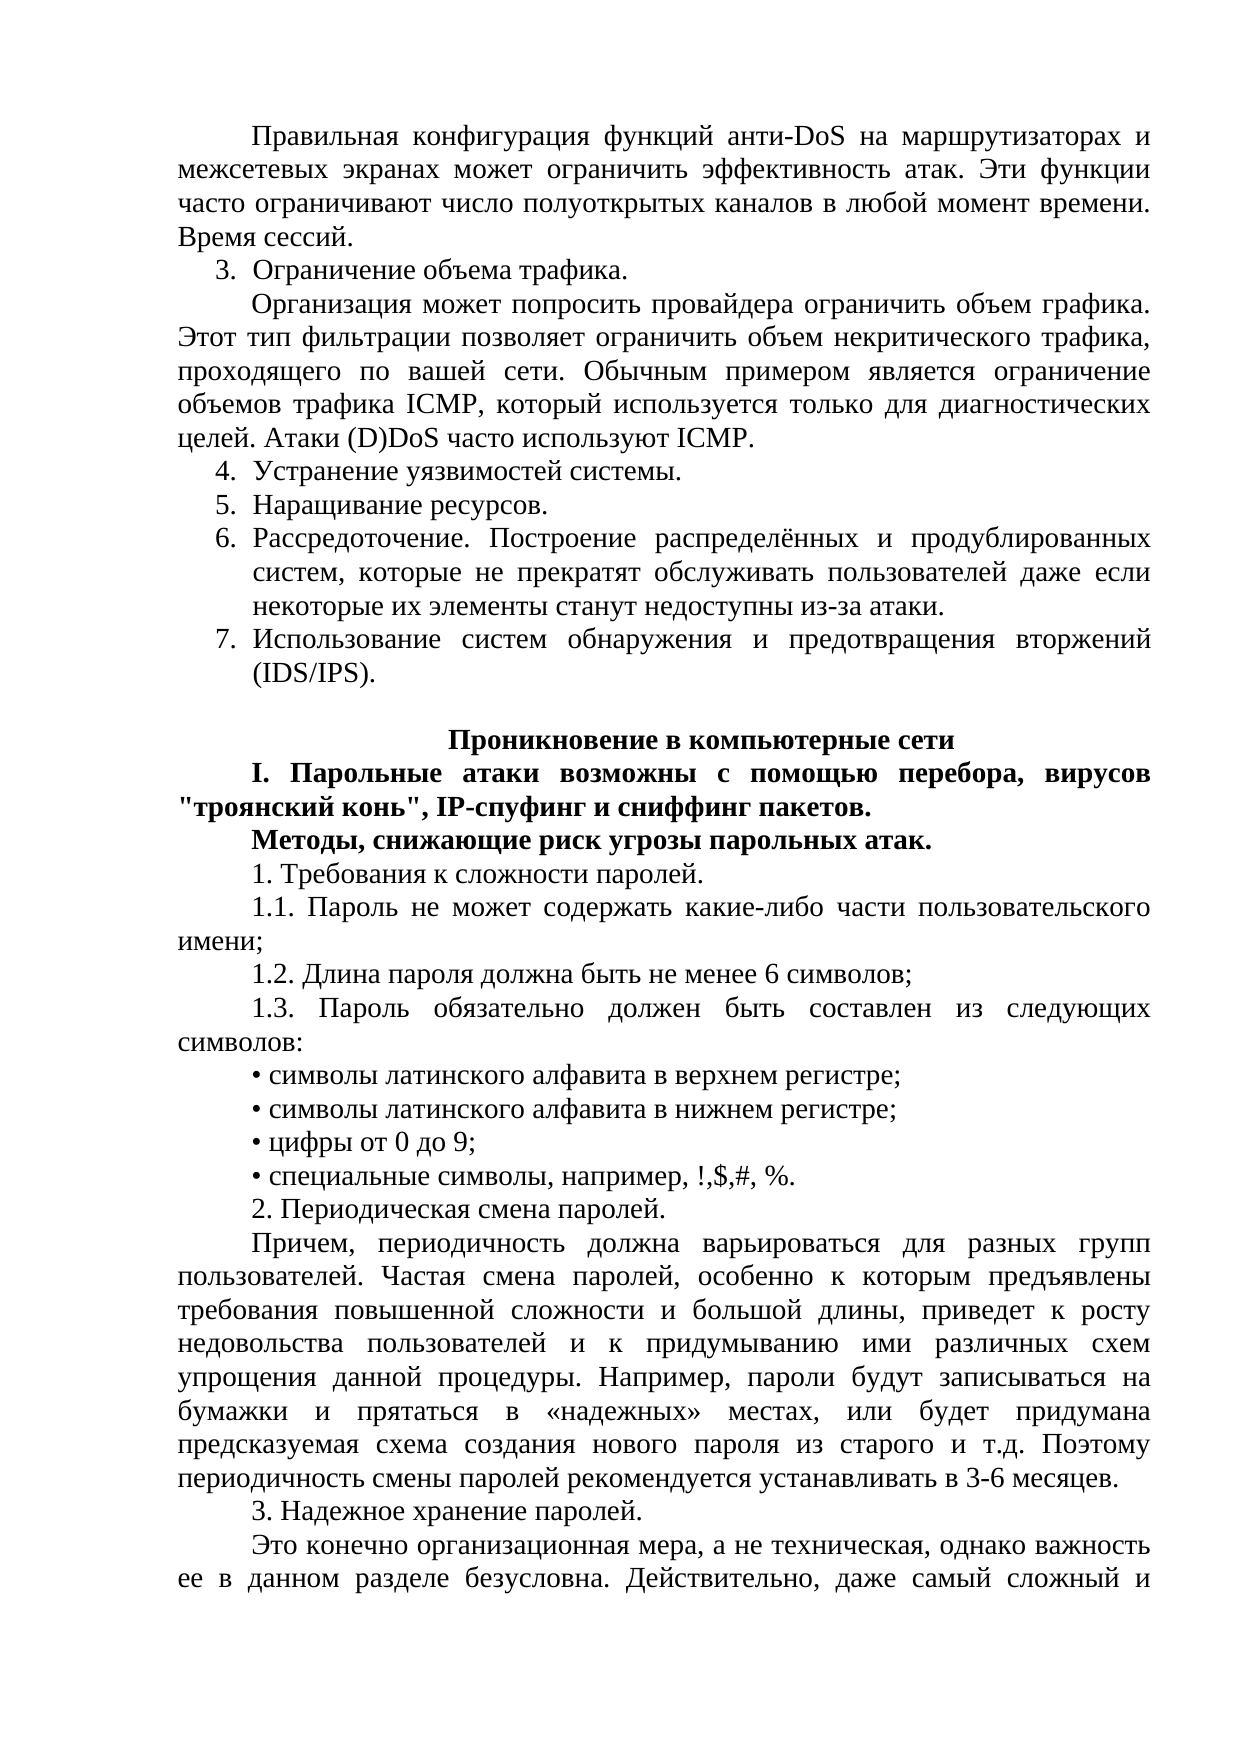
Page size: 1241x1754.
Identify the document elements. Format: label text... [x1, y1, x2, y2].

list Устранение уязвимостей системы. [215, 453, 1152, 487]
text 1.3. Пароль обязательно должен быть составлен из следующих символов: [177, 990, 1152, 1057]
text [177, 1527, 1152, 1594]
text 1. Требования к сложности паролей. [177, 856, 1152, 889]
text Организация может попросить провайдера ограничить объем графика. Этот тип фильтрации позволяет ограничить объем некритического трафика, проходящего по вашей сети. Обычным примером является ограничение объемов трафика ICMP, который используется только для диагностических целей. Атаки (D)DoS часто используют ICMP. [177, 286, 1152, 453]
list Использование систем обнаружения и предотвращения вторжений (IDS/IPS). [215, 621, 1152, 688]
text Проникновение в компьютерные сети [177, 722, 1152, 755]
text I. Парольные атаки возможны с помощью перебора, вирусов "троянский конь", IP-спуфинг и сниффинг пакетов. [177, 755, 1152, 822]
list Ограничение объема трафика. [215, 252, 1152, 286]
text 2. Периодическая смена паролей. [177, 1191, 1152, 1225]
text • специальные символы, например, !,$,#, %. [177, 1158, 1152, 1191]
text 1.1. Пароль не может содержать какие-либо части пользовательского имени; [177, 889, 1152, 957]
text 3. Надежное хранение паролей. [177, 1493, 1152, 1527]
text Методы, снижающие риск угрозы парольных атак. [177, 822, 1152, 856]
text • символы латинского алфавита в верхнем регистре; [177, 1057, 1152, 1091]
text • цифры от 0 до 9; [177, 1124, 1152, 1158]
text Правильная конфигурация функций анти-DoS на маршрутизаторах и межсетевых экранах может ограничить эффективность атак. Эти функции часто ограничивают число полуоткрытых каналов в любой момент времени. Время сессий. [177, 118, 1152, 252]
list Наращивание ресурсов. [215, 487, 1152, 521]
text 1.2. Длина пароля должна быть не менее 6 символов; [177, 957, 1152, 990]
text • символы латинского алфавита в нижнем регистре; [177, 1091, 1152, 1124]
list Рассредоточение. Построение распределённых и продублированных систем, которые не прекратят обслуживать пользователей даже если некоторые их элементы станут недоступны из-за атаки. [215, 521, 1152, 621]
text Причем, периодичность должна варьироваться для разных групп пользователей. Частая смена паролей, особенно к которым предъявлены требования повышенной сложности и большой длины, приведет к росту недовольства пользователей и к придумыванию ими различных схем упрощения данной процедуры. Например, пароли будут записываться на бумажки и прятаться в «надежных» местах, или будет придумана предсказуемая схема создания нового пароля из старого и т.д. Поэтому периодичность смены паролей рекомендуется устанавливать в 3-6 месяцев. [177, 1225, 1152, 1493]
